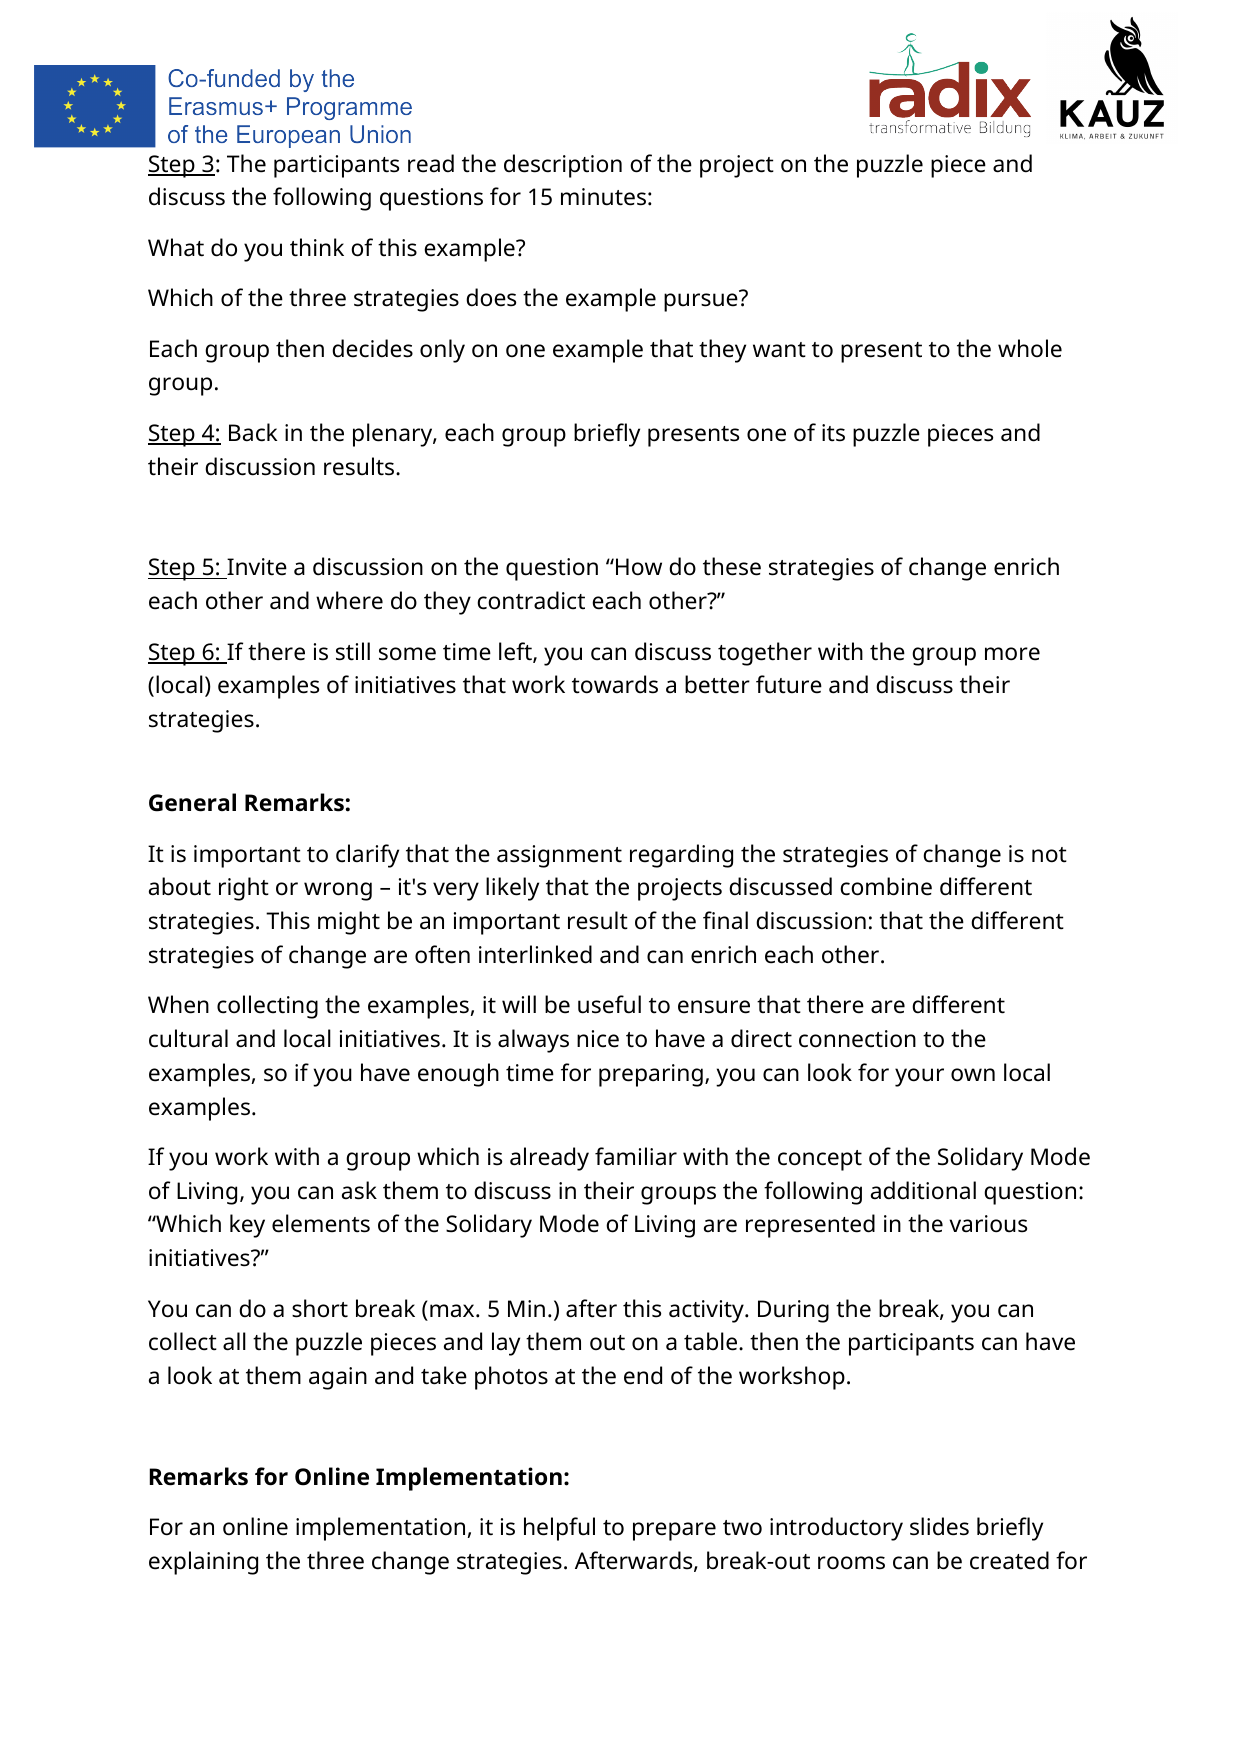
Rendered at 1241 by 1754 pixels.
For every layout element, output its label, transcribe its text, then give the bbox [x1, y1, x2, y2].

text Step 5: Invite a discussion on the question “How do these strategies of change enrich each other and where do they contradict each other?” [148, 551, 1093, 616]
picture [34, 65, 412, 148]
text Which of the three strategies does the example pursue? [148, 282, 1093, 313]
text Remarks for Online Implementation: [148, 1461, 1093, 1492]
text General Remarks: [148, 753, 1093, 818]
text It is important to clarify that the assignment regarding the strategies of change is not about right or wrong – it's very likely that the projects discussed combine different strategies. This might be an important result of the final discussion: that the different strategies of change are often interlinked and can enrich each other. [148, 838, 1093, 970]
text Each group then decides only on one example that they want to present to the whole group. [148, 333, 1093, 398]
text Step 3: The participants read the description of the project on the puzzle piece and discuss the following questions for 15 minutes: [148, 148, 1093, 213]
picture [853, 12, 1178, 146]
text Step 4: Back in the plenary, each group briefly presents one of its puzzle pieces and their discussion results. [148, 417, 1093, 482]
text When collecting the examples, it will be useful to ensure that there are different cultural and local initiatives. It is always nice to have a direct connection to the examples, so if you have enough time for preparing, you can look for your own local examples. [148, 989, 1093, 1122]
text What do you think of this example? [148, 232, 1093, 263]
text If you work with a group which is already familiar with the concept of the Solidary Mode of Living, you can ask them to discuss in their groups the following additional question: “Which key elements of the Solidary Mode of Living are represented in the various initiatives?” [148, 1141, 1093, 1273]
text You can do a short break (max. 5 Min.) after this activity. During the break, you can collect all the puzzle pieces and lay them out on a table. then the participants can have a look at them again and take photos at the end of the workshop. [148, 1293, 1093, 1391]
text Step 6: If there is still some time left, you can discuss together with the group more (local) examples of initiatives that work towards a better future and discuss their strategies. [148, 636, 1093, 734]
